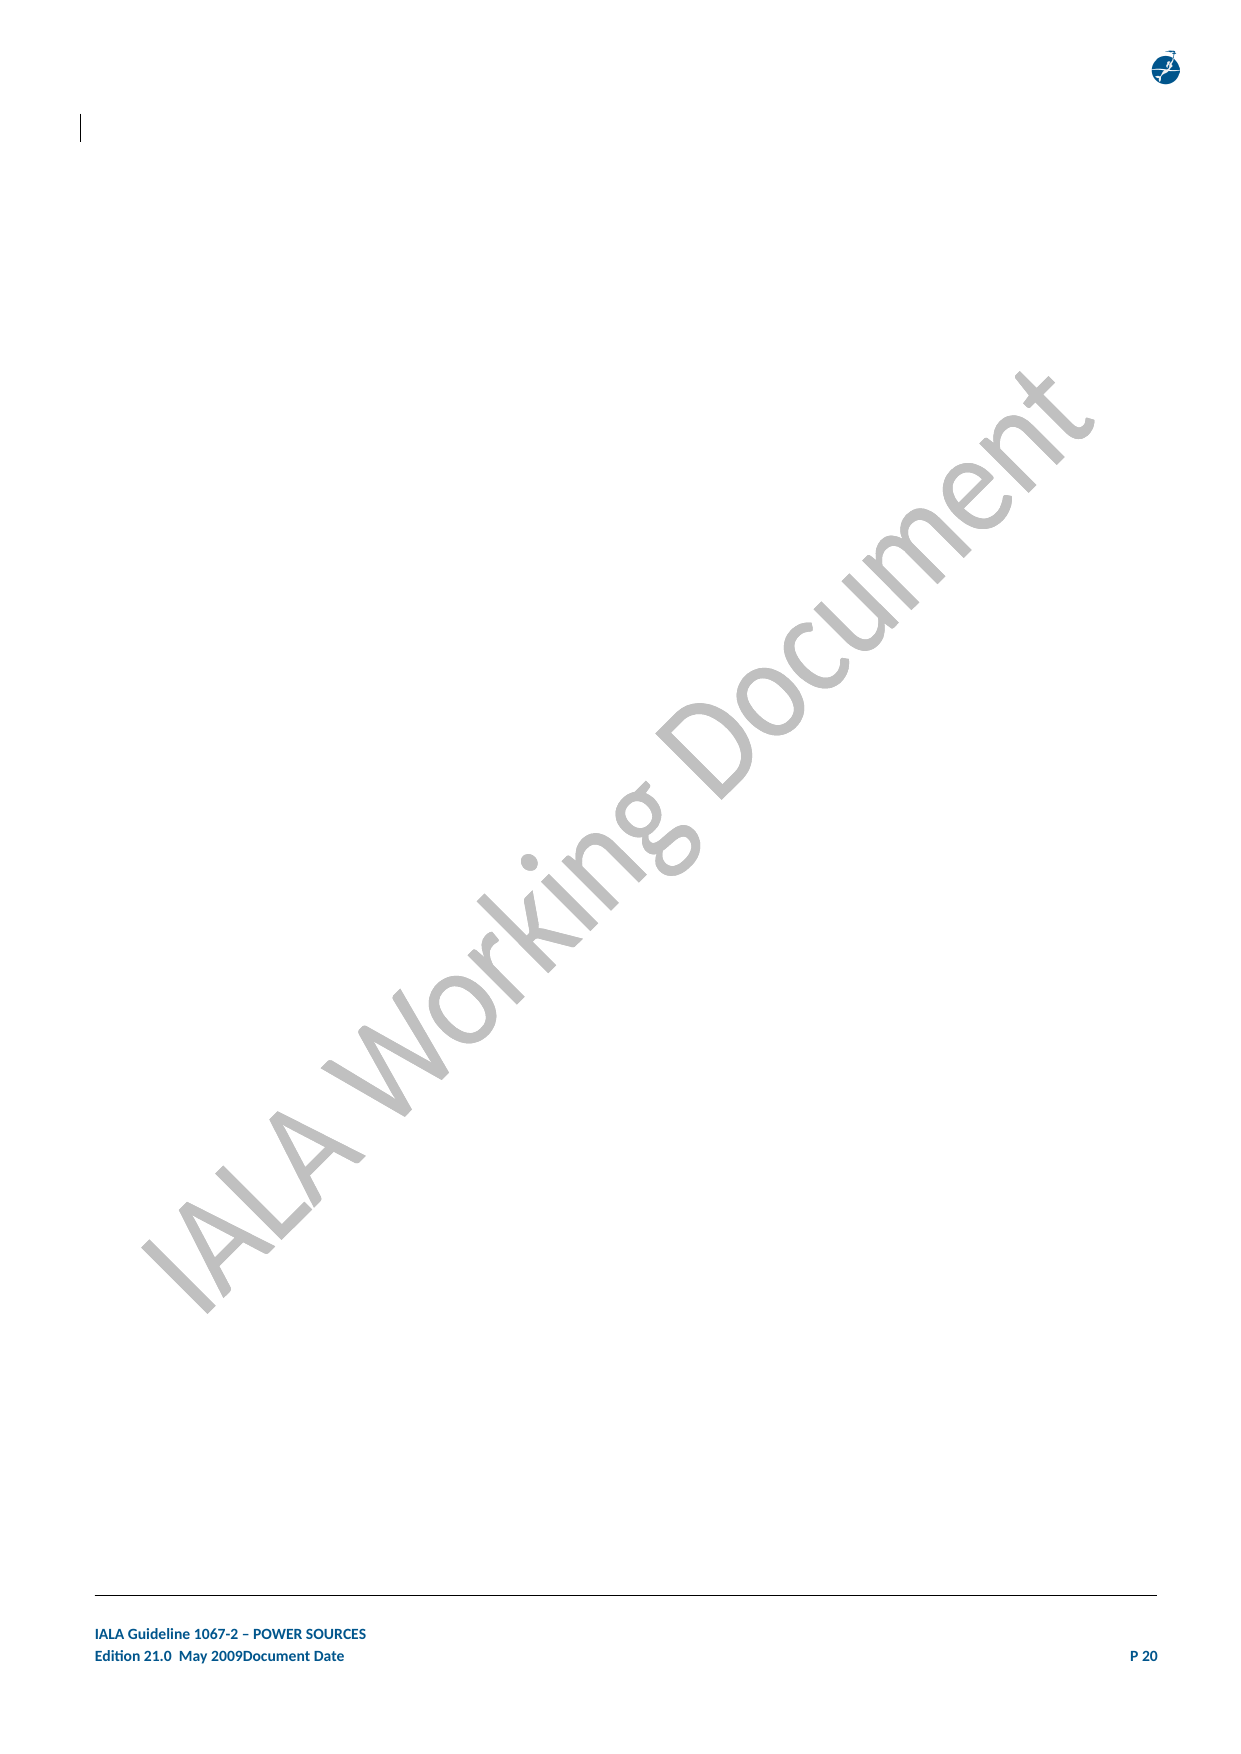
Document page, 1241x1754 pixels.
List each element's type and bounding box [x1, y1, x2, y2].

picture [1120, 0, 1239, 119]
